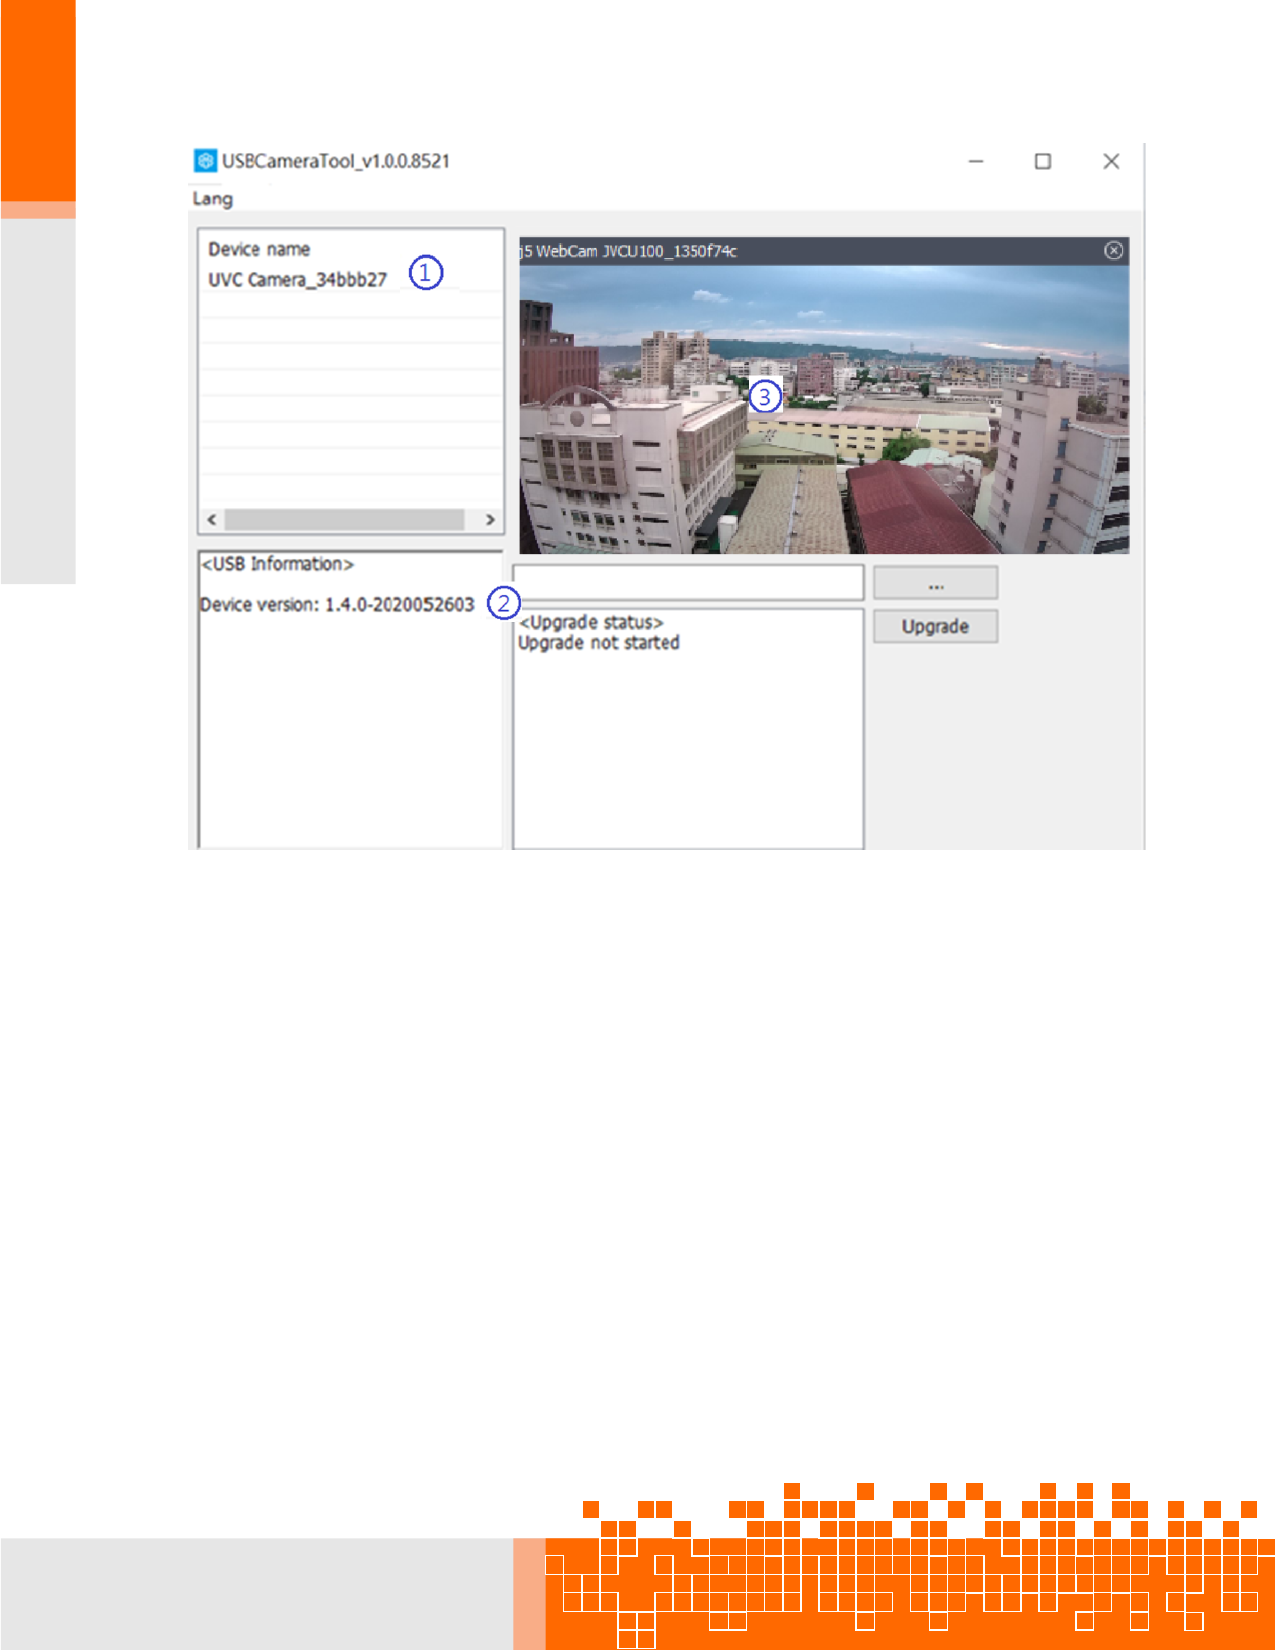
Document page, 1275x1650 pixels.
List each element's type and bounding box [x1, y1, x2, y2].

picture [187, 135, 1152, 857]
